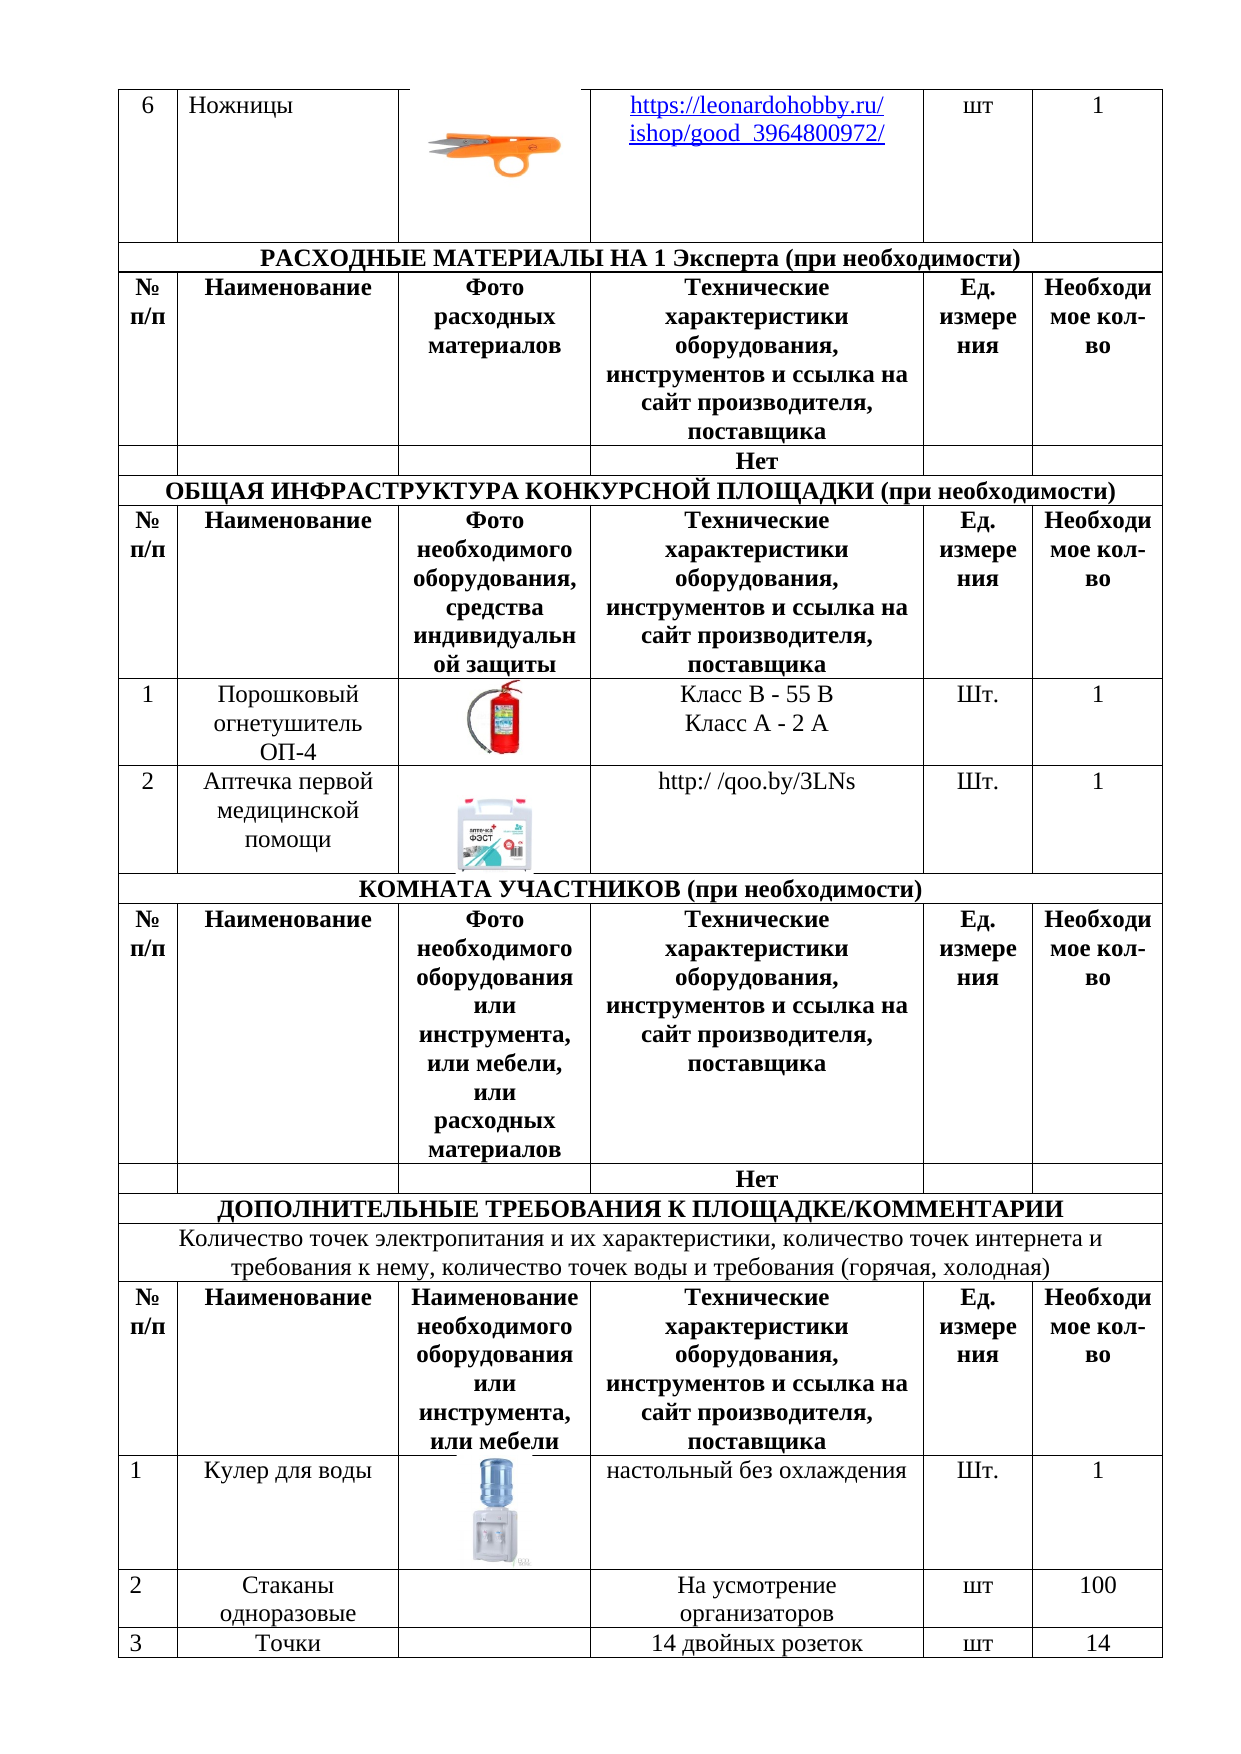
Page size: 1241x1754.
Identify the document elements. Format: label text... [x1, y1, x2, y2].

table_cell 1 [1033, 679, 1162, 765]
table_cell Аптечка первой медицинской помощи [178, 766, 398, 873]
picture [410, 89, 581, 213]
table_cell Ед. измерения [924, 1282, 1032, 1454]
table_cell http:/ /qoo.by/3LNs [591, 766, 923, 873]
table_cell Технические характеристики оборудования, инструментов и ссылка на сайт производителя, поставщика [591, 273, 923, 445]
table_cell 1 [119, 679, 177, 765]
table_cell Стаканы одноразовые [178, 1570, 398, 1627]
table_cell [399, 1628, 590, 1657]
table_cell Порошковый огнетушитель ОП-4 [178, 679, 398, 765]
table_cell Нет [591, 446, 923, 475]
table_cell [591, 1628, 923, 1657]
table_cell Технические характеристики оборудования, инструментов и ссылка на сайт производителя, поставщика [591, 1282, 923, 1454]
table_cell [924, 446, 1032, 475]
table_cell 1 [119, 1456, 177, 1569]
table_cell Нет [591, 1164, 923, 1193]
table_cell Фото необходимого оборудования, средства индивидуальной защиты [399, 506, 590, 678]
table_cell 1 [1033, 1456, 1162, 1569]
table_cell [399, 1164, 590, 1193]
table_cell № п/п [119, 506, 177, 678]
table_cell Шт. [924, 679, 1032, 765]
table_cell Наименование [178, 904, 398, 1163]
table_cell Класс В - 55 В Класс А - 2 А [591, 679, 923, 765]
table_cell № п/п [119, 273, 177, 445]
table_cell [1033, 1164, 1162, 1193]
table_cell Технические характеристики оборудования, инструментов и ссылка на сайт производителя, поставщика [591, 506, 923, 678]
table_cell [399, 90, 590, 242]
table_cell шт [924, 1570, 1032, 1627]
table_cell Технические характеристики оборудования, инструментов и ссылка на сайт производителя, поставщика [591, 904, 923, 1163]
table_cell https://leonardohobby.ru/ishop/good_3964800972/ [591, 90, 923, 242]
table_cell [399, 679, 590, 765]
table_cell 2 [119, 1570, 177, 1627]
table_cell Фото необходимого оборудования или инструмента, или мебели, или расходных материалов [399, 904, 590, 1163]
table_cell РАСХОДНЫЕ МАТЕРИАЛЫ НА 1 Эксперта (при необходимости) [119, 243, 1162, 271]
table_cell На усмотрение организаторов [591, 1570, 923, 1627]
table_cell 1 [1033, 766, 1162, 873]
table_cell Ед. измерения [924, 506, 1032, 678]
table_cell Ножницы [178, 90, 398, 242]
table_cell Шт. [924, 1456, 1032, 1569]
table_cell 6 [119, 90, 177, 242]
table_cell Кулер для воды [178, 1456, 398, 1569]
table_cell Необходимое кол-во [1033, 904, 1162, 1163]
table_cell КОМНАТА УЧАСТНИКОВ (при необходимости) [119, 874, 1162, 903]
table_cell Шт. [924, 766, 1032, 873]
table_cell [399, 446, 590, 475]
picture [456, 1455, 533, 1569]
table_cell ДОПОЛНИТЕЛЬНЫЕ ТРЕБОВАНИЯ К ПЛОЩАДКЕ/КОММЕНТАРИИ [119, 1194, 1162, 1222]
table_cell Необходимое кол-во [1033, 506, 1162, 678]
table_cell Фото расходных материалов [399, 273, 590, 445]
picture [456, 679, 533, 755]
table_cell Наименование [178, 273, 398, 445]
table_cell Необходимое кол-во [1033, 1282, 1162, 1454]
table_cell шт [924, 1628, 1032, 1657]
table_cell [533, 1456, 590, 1569]
table_cell Наименование [178, 506, 398, 678]
table_cell [1033, 446, 1162, 475]
table_cell № п/п [119, 1282, 177, 1454]
table_cell [178, 446, 398, 475]
table_cell [178, 1164, 398, 1193]
table_cell Наименование необходимого оборудования или инструмента, или мебели [399, 1282, 590, 1454]
table_cell шт [924, 90, 1032, 242]
table_cell 1 [1033, 90, 1162, 242]
table_cell настольный без охлаждения [591, 1456, 923, 1569]
table_cell [119, 1164, 177, 1193]
table_cell 2 [119, 766, 177, 873]
table_cell 3 [119, 1628, 177, 1657]
table_cell Количество точек электропитания и их характеристики, количество точек интернета и требования к нему, количество точек воды и требования (горячая, холодная) [119, 1224, 1162, 1281]
table_cell [924, 1164, 1032, 1193]
picture [455, 795, 534, 874]
table_cell № п/п [119, 904, 177, 1163]
table_cell 14 [1033, 1628, 1162, 1657]
table_cell [399, 766, 590, 873]
table_cell [399, 1456, 456, 1569]
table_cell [178, 1628, 398, 1657]
table_cell [119, 446, 177, 475]
table_cell ОБЩАЯ ИНФРАСТРУКТУРА КОНКУРСНОЙ ПЛОЩАДКИ (при необходимости) [119, 476, 1162, 504]
table_cell Наименование [178, 1282, 398, 1454]
table_cell Ед. измерения [924, 273, 1032, 445]
table_cell Ед. измерения [924, 904, 1032, 1163]
table_cell Необходимое кол-во [1033, 273, 1162, 445]
table_cell 100 [1033, 1570, 1162, 1627]
table_cell [399, 1570, 590, 1627]
